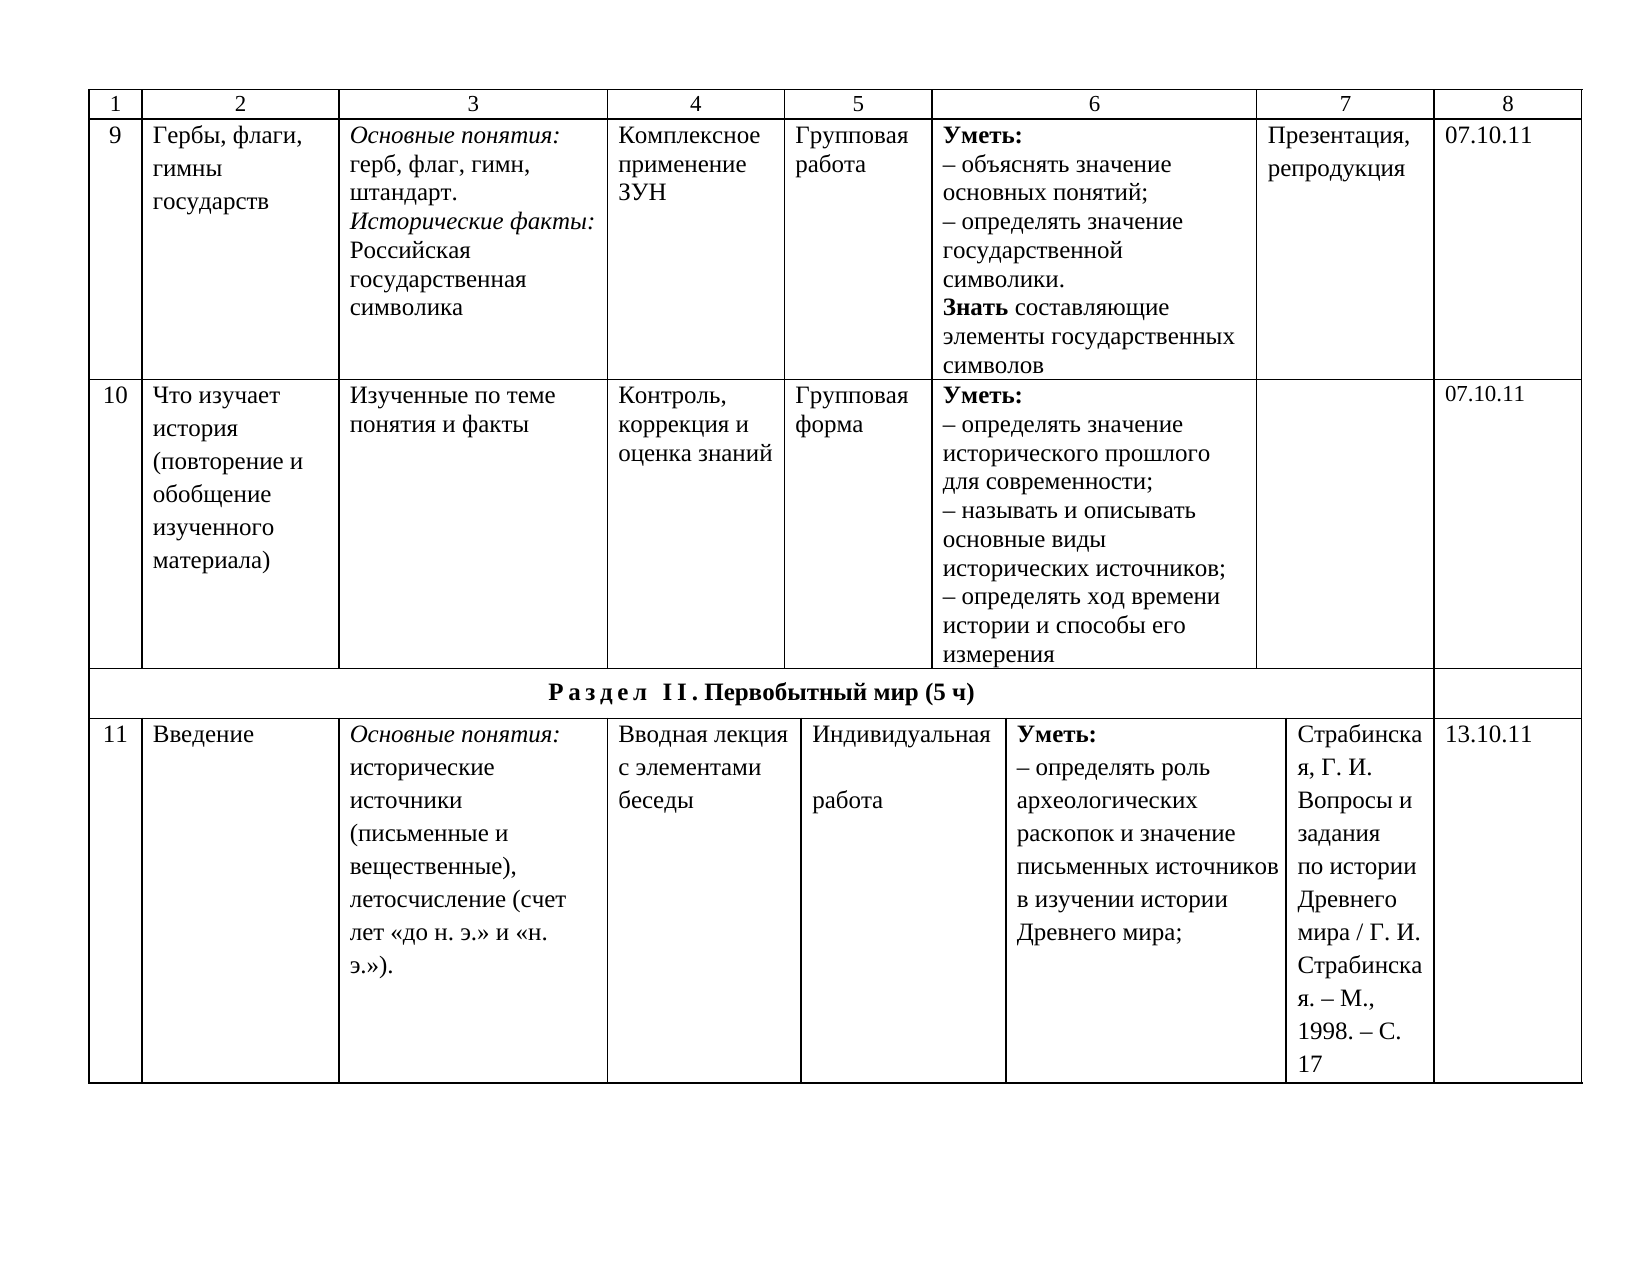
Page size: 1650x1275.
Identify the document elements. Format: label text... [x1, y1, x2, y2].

table_cell Индивидуальная работа [802, 719, 1005, 1082]
table_cell Введение [143, 719, 338, 1082]
table_header 6 [933, 90, 1256, 118]
table_cell Групповая форма [785, 380, 931, 668]
table_cell Комплексное применение ЗУН [608, 120, 784, 379]
table_cell Основные понятия: герб, флаг, гимн, штандарт. Исторические факты: Российская государственная символика [340, 120, 607, 379]
table_cell Презентация, репродукция [1257, 120, 1433, 379]
table_cell Контроль, коррекция и оценка знаний [608, 380, 784, 668]
table_header 5 [785, 90, 931, 118]
table_header 8 [1435, 90, 1581, 118]
table_cell Уметь: – определять роль археологических раскопок и значение письменных источников в изучении истории Древнего мира; [1007, 719, 1285, 1082]
table_cell Групповая работа [785, 120, 931, 379]
table_cell Основные понятия: исторические источники (письменные и вещественные), летосчисление (счет лет «до н. э.» и «н. э.»). [340, 719, 607, 1082]
table_header 7 [1257, 90, 1433, 118]
table_cell 11 [90, 719, 141, 1082]
table_cell 13.10.11 [1435, 719, 1581, 1082]
table_cell Что изучает история (повторение и обобщение изученного материала) [143, 380, 338, 668]
table_cell Уметь: – объяснять значение основных понятий; – определять значение государственной символики. Знать составляющие элементы государственных символов [933, 120, 1256, 379]
table_cell 10 [90, 380, 141, 668]
table_cell 07.10.11 [1435, 380, 1581, 668]
table_cell Гербы, флаги, гимны государств [143, 120, 338, 379]
table_header 2 [143, 90, 338, 118]
table_cell Изученные по теме понятия и факты [340, 380, 607, 668]
table_cell [1257, 380, 1433, 668]
table_cell 9 [90, 120, 141, 379]
table_header 1 [90, 90, 141, 118]
table_cell [1435, 669, 1581, 718]
table_cell Страбинская, Г. И. Вопросы и задания по истории Древнего мира / Г. И. Страбинская. – М., 1998. – С. 17 [1287, 719, 1433, 1082]
table_cell Раздел II. Первобытный мир (5 ч) [90, 669, 1433, 718]
table_cell 07.10.11 [1435, 120, 1581, 379]
table_header 3 [340, 90, 607, 118]
table_cell Уметь: – определять значение исторического прошлого для современности; – называть и описывать основные виды исторических источников; – определять ход времени истории и способы его измерения [933, 380, 1256, 668]
table_header 4 [608, 90, 784, 118]
table_cell Вводная лекция с элементами беседы [608, 719, 800, 1082]
